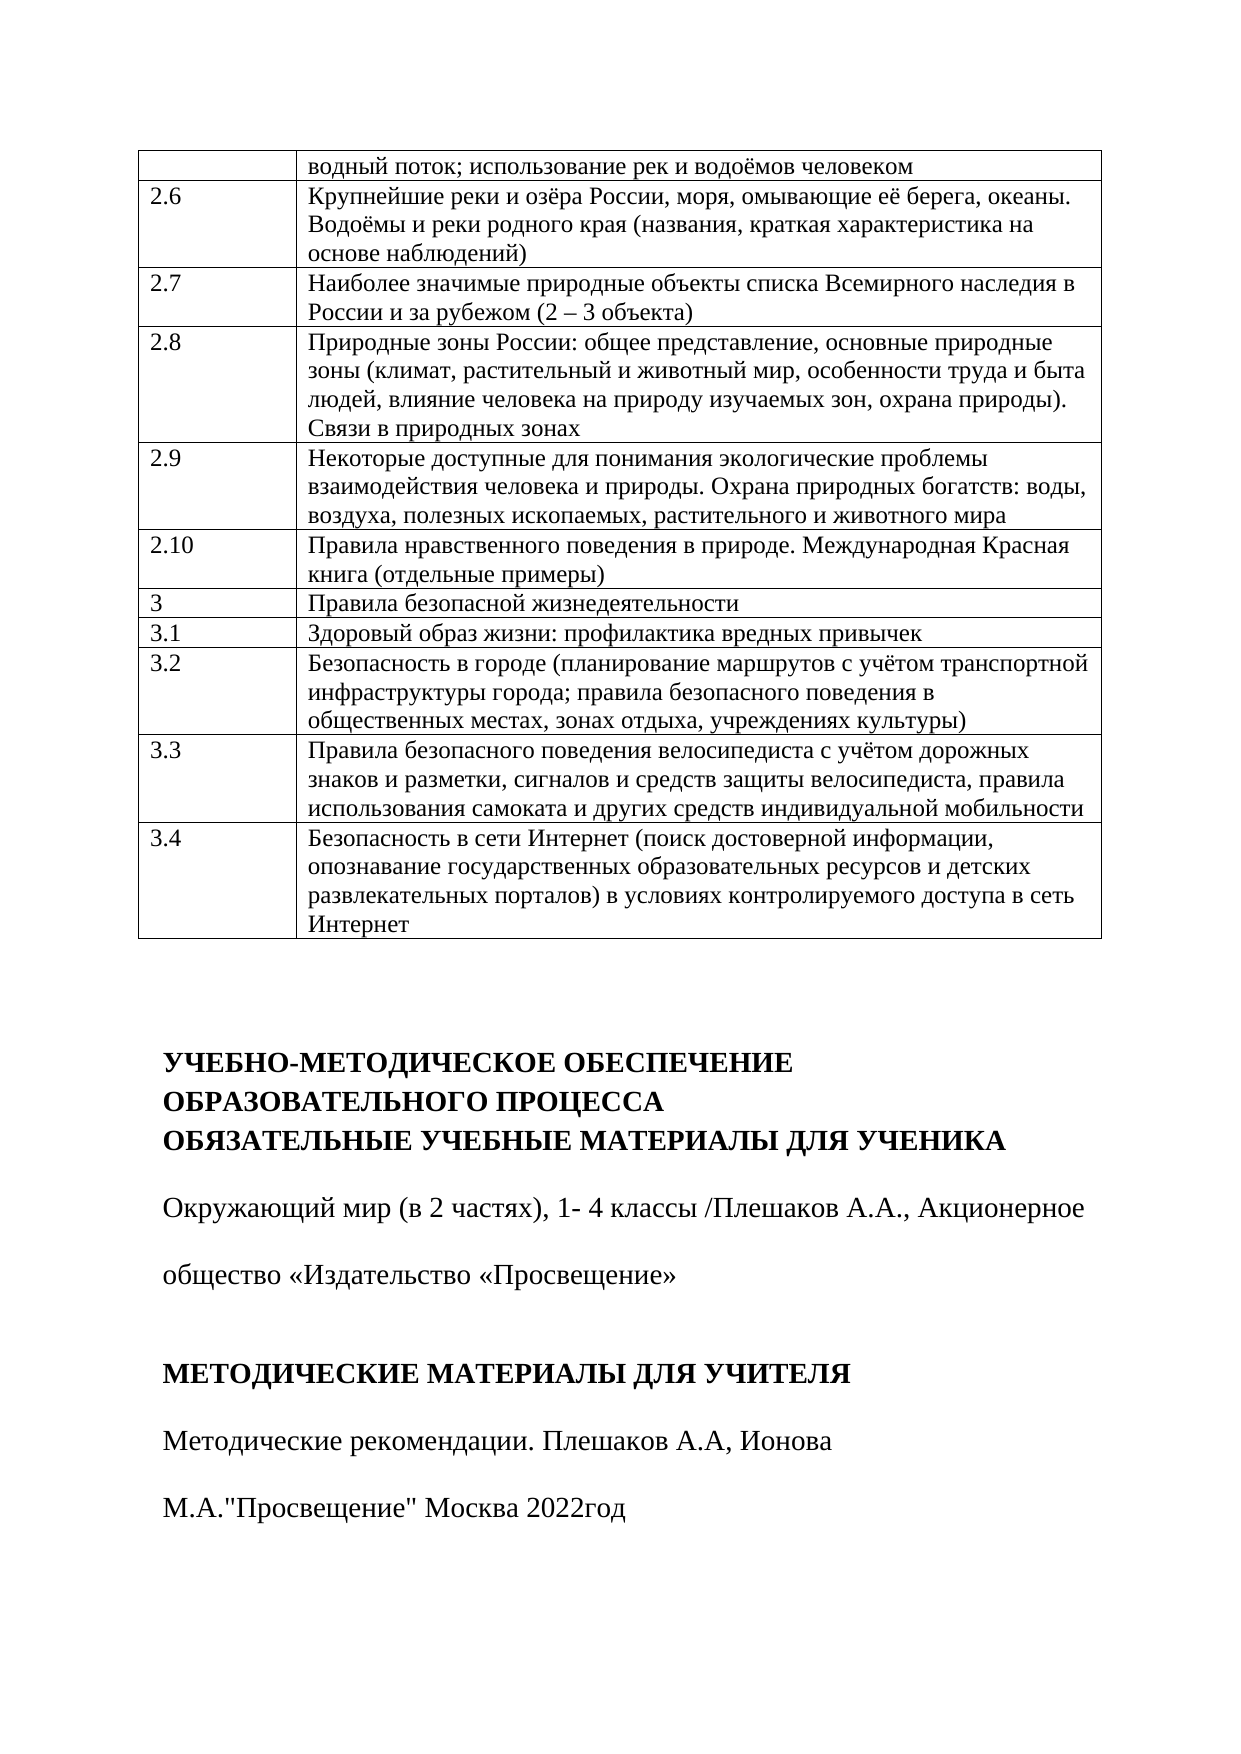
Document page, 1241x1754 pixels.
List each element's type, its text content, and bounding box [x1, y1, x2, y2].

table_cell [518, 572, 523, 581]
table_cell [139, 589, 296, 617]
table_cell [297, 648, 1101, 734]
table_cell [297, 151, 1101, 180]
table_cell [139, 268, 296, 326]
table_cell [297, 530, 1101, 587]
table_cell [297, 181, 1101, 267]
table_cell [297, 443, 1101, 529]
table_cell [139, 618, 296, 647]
text Окружающий мир (в 2 частях), 1- 4 классы /Плешаков А.А., Акционерное общество «Издательство «Просвещение» [162, 1190, 1090, 1290]
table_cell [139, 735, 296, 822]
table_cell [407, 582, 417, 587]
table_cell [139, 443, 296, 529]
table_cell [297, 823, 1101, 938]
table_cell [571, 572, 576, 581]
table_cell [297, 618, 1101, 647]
text УЧЕБНО-МЕТОДИЧЕСКОЕ ОБЕСПЕЧЕНИЕ ОБРАЗОВАТЕЛЬНОГО ПРОЦЕССА [162, 1046, 1090, 1118]
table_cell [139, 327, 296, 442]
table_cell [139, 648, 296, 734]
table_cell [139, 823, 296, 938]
text МЕТОДИЧЕСКИЕ МАТЕРИАЛЫ ДЛЯ УЧИТЕЛЯ [162, 1356, 1090, 1390]
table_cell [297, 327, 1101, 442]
text ОБЯЗАТЕЛЬНЫЕ УЧЕБНЫЕ МАТЕРИАЛЫ ДЛЯ УЧЕНИКА [162, 1123, 1090, 1156]
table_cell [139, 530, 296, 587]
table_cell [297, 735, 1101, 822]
text Методические рекомендации. Плешаков А.А, Ионова М.А."Просвещение" Москва 2022год [162, 1423, 1090, 1524]
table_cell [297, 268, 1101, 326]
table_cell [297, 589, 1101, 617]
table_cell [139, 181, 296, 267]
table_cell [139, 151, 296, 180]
